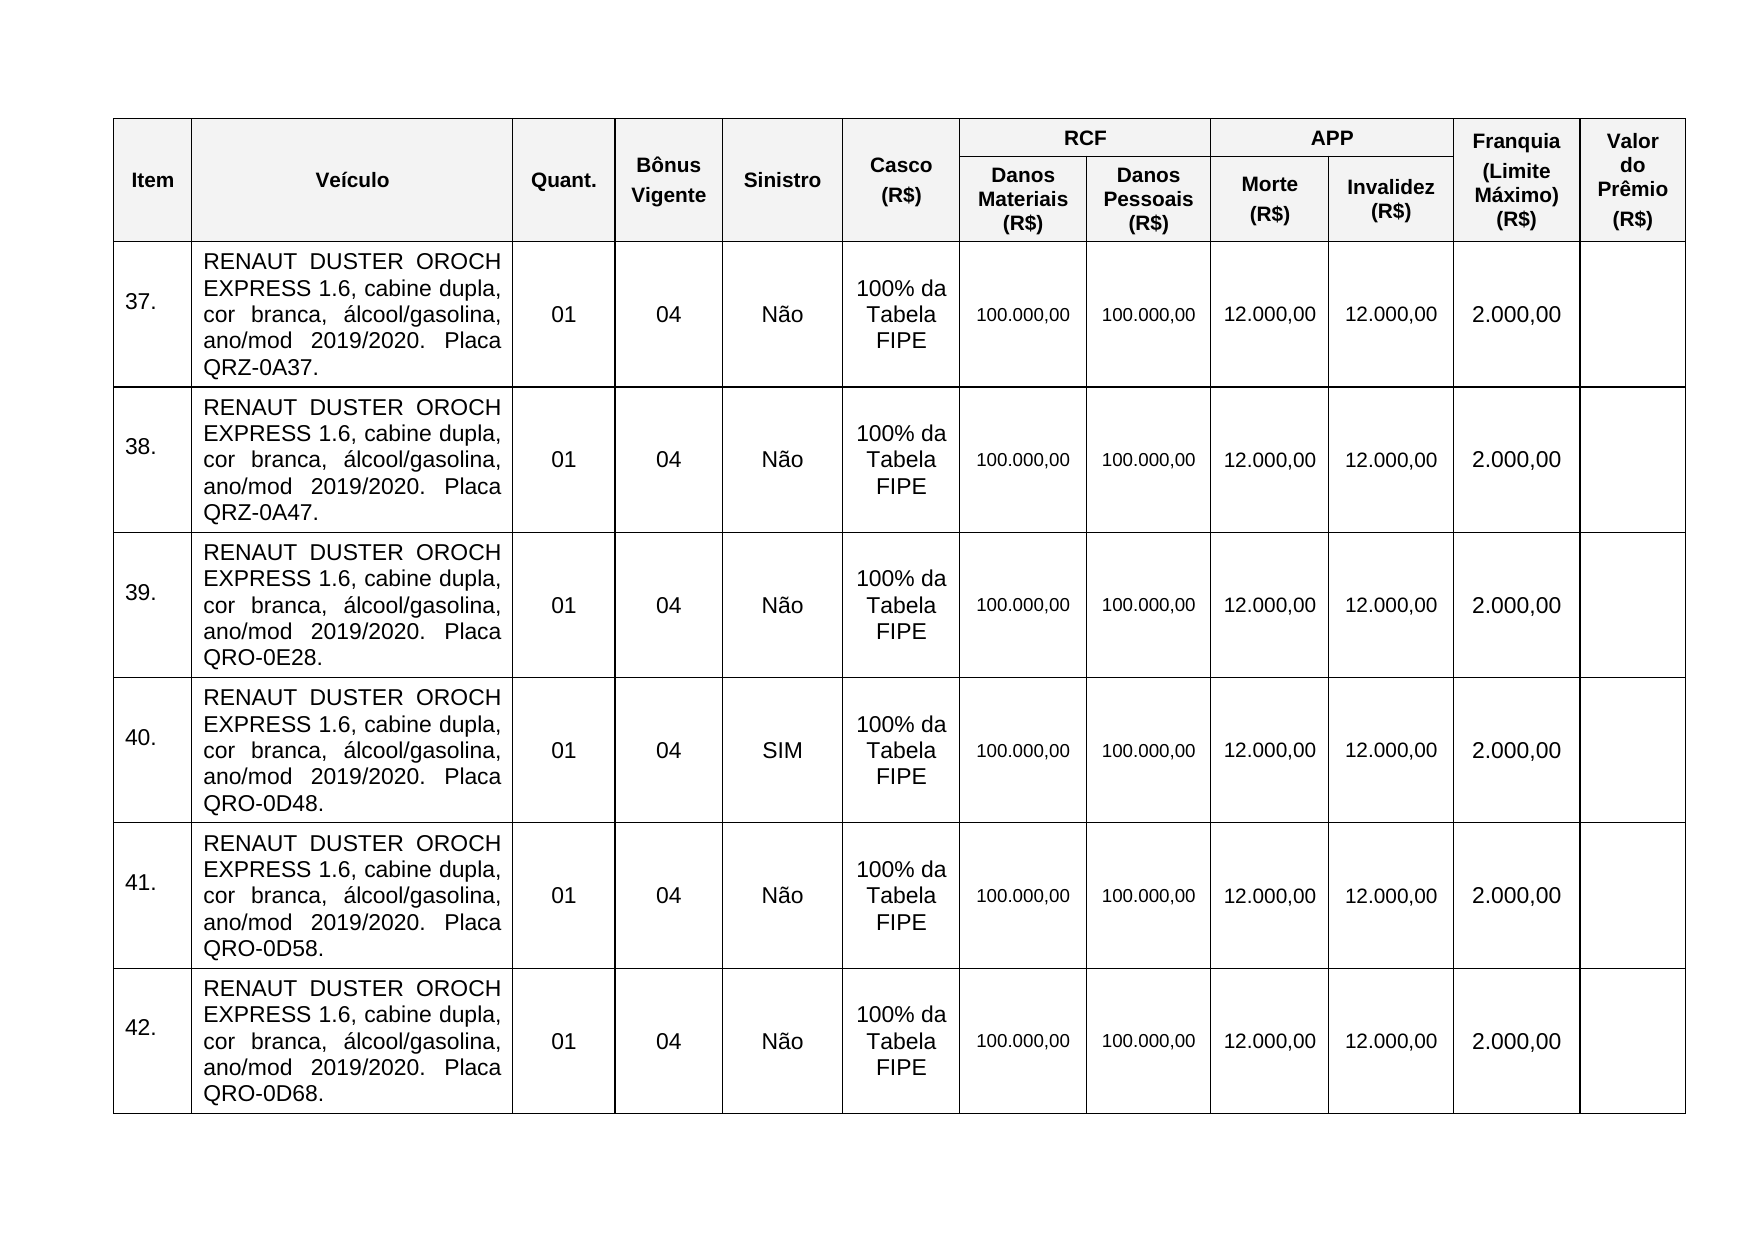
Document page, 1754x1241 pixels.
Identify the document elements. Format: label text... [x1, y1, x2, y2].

table_cell 04 [616, 242, 722, 386]
table_cell Não [723, 823, 842, 968]
table_cell RENAUT DUSTER OROCH EXPRESS 1.6, cabine dupla, cor branca, álcool/gasolina, ano/mod 2019/2020. Placa QRZ-0A37. [192, 242, 512, 386]
table_cell 01 [513, 242, 614, 386]
table_header Sinistro [723, 119, 842, 241]
table_cell [114, 969, 191, 1113]
table_cell 100% da Tabela FIPE [843, 533, 959, 677]
table_cell 04 [616, 388, 722, 532]
table_cell 12.000,00 [1329, 678, 1453, 822]
table_cell RENAUT DUSTER OROCH EXPRESS 1.6, cabine dupla, cor branca, álcool/gasolina, ano/mod 2019/2020. Placa QRO-0D48. [192, 678, 512, 822]
table_header Veículo [192, 119, 512, 241]
table_cell 01 [513, 533, 614, 677]
table_cell [1581, 678, 1685, 822]
table_cell 12.000,00 [1329, 823, 1453, 968]
table_cell 100.000,00 [960, 533, 1086, 677]
table_cell 12.000,00 [1211, 823, 1328, 968]
table_cell [114, 678, 191, 822]
table_cell 100.000,00 [1087, 388, 1210, 532]
table_header Franquia (Limite Máximo) (R$) [1454, 119, 1579, 241]
table_cell 01 [513, 823, 614, 968]
table_cell [1581, 242, 1685, 386]
table_cell Não [723, 388, 842, 532]
table_cell 04 [616, 823, 722, 968]
table_cell 12.000,00 [1329, 242, 1453, 386]
table_cell 12.000,00 [1329, 533, 1453, 677]
table_cell 2.000,00 [1454, 242, 1579, 386]
table_header APP [1211, 119, 1453, 156]
table_cell [114, 533, 191, 677]
table_cell 04 [616, 533, 722, 677]
table_cell 100.000,00 [1087, 533, 1210, 677]
table_cell 12.000,00 [1211, 533, 1328, 677]
table_cell Morte (R$) [1211, 157, 1328, 241]
table_cell 100% da Tabela FIPE [843, 969, 959, 1113]
table_cell 100.000,00 [960, 823, 1086, 968]
table_header Bônus Vigente [616, 119, 722, 241]
table_cell 2.000,00 [1454, 678, 1579, 822]
table_cell 12.000,00 [1329, 969, 1453, 1113]
table_cell [114, 388, 191, 532]
table_cell [114, 242, 191, 386]
table_cell 01 [513, 678, 614, 822]
table_cell 12.000,00 [1211, 678, 1328, 822]
table_header RCF [960, 119, 1210, 156]
table_cell Invalidez (R$) [1329, 157, 1453, 241]
table_cell RENAUT DUSTER OROCH EXPRESS 1.6, cabine dupla, cor branca, álcool/gasolina, ano/mod 2019/2020. Placa QRO-0D58. [192, 823, 512, 968]
table_cell 2.000,00 [1454, 823, 1579, 968]
table_cell 100.000,00 [960, 242, 1086, 386]
table_cell Danos Materiais (R$) [960, 157, 1086, 241]
table_cell [114, 823, 191, 968]
table_cell 100.000,00 [1087, 242, 1210, 386]
table_cell 01 [513, 969, 614, 1113]
table_cell 01 [513, 388, 614, 532]
table_cell 04 [616, 678, 722, 822]
table_cell 2.000,00 [1454, 969, 1579, 1113]
table_header Item [114, 119, 191, 241]
table_cell [1581, 388, 1685, 532]
table_cell Não [723, 533, 842, 677]
table_cell 100.000,00 [1087, 678, 1210, 822]
table_cell 100.000,00 [1087, 823, 1210, 968]
table_cell [1581, 969, 1685, 1113]
table_cell 100% da Tabela FIPE [843, 242, 959, 386]
table_cell 2.000,00 [1454, 533, 1579, 677]
table_cell 04 [616, 969, 722, 1113]
table_cell 100% da Tabela FIPE [843, 388, 959, 532]
table_cell 100.000,00 [960, 388, 1086, 532]
table_cell 12.000,00 [1329, 388, 1453, 532]
table_cell 100.000,00 [1087, 969, 1210, 1113]
table_cell Não [723, 242, 842, 386]
table_cell RENAUT DUSTER OROCH EXPRESS 1.6, cabine dupla, cor branca, álcool/gasolina, ano/mod 2019/2020. Placa QRO-0D68. [192, 969, 512, 1113]
table_cell 12.000,00 [1211, 388, 1328, 532]
table_header Casco (R$) [843, 119, 959, 241]
table_cell SIM [723, 678, 842, 822]
table_cell 12.000,00 [1211, 969, 1328, 1113]
table_cell [1581, 823, 1685, 968]
table_cell 12.000,00 [1211, 242, 1328, 386]
table_cell 100.000,00 [960, 969, 1086, 1113]
table_header Valor do Prêmio (R$) [1581, 119, 1685, 241]
table_cell RENAUT DUSTER OROCH EXPRESS 1.6, cabine dupla, cor branca, álcool/gasolina, ano/mod 2019/2020. Placa QRO-0E28. [192, 533, 512, 677]
table_cell Danos Pessoais (R$) [1087, 157, 1210, 241]
table_cell [1581, 533, 1685, 677]
table_cell Não [723, 969, 842, 1113]
table_cell 100% da Tabela FIPE [843, 678, 959, 822]
table_cell RENAUT DUSTER OROCH EXPRESS 1.6, cabine dupla, cor branca, álcool/gasolina, ano/mod 2019/2020. Placa QRZ-0A47. [192, 388, 512, 532]
table_cell 2.000,00 [1454, 388, 1579, 532]
table_cell 100% da Tabela FIPE [843, 823, 959, 968]
table_cell 100.000,00 [960, 678, 1086, 822]
table_header Quant. [513, 119, 614, 241]
